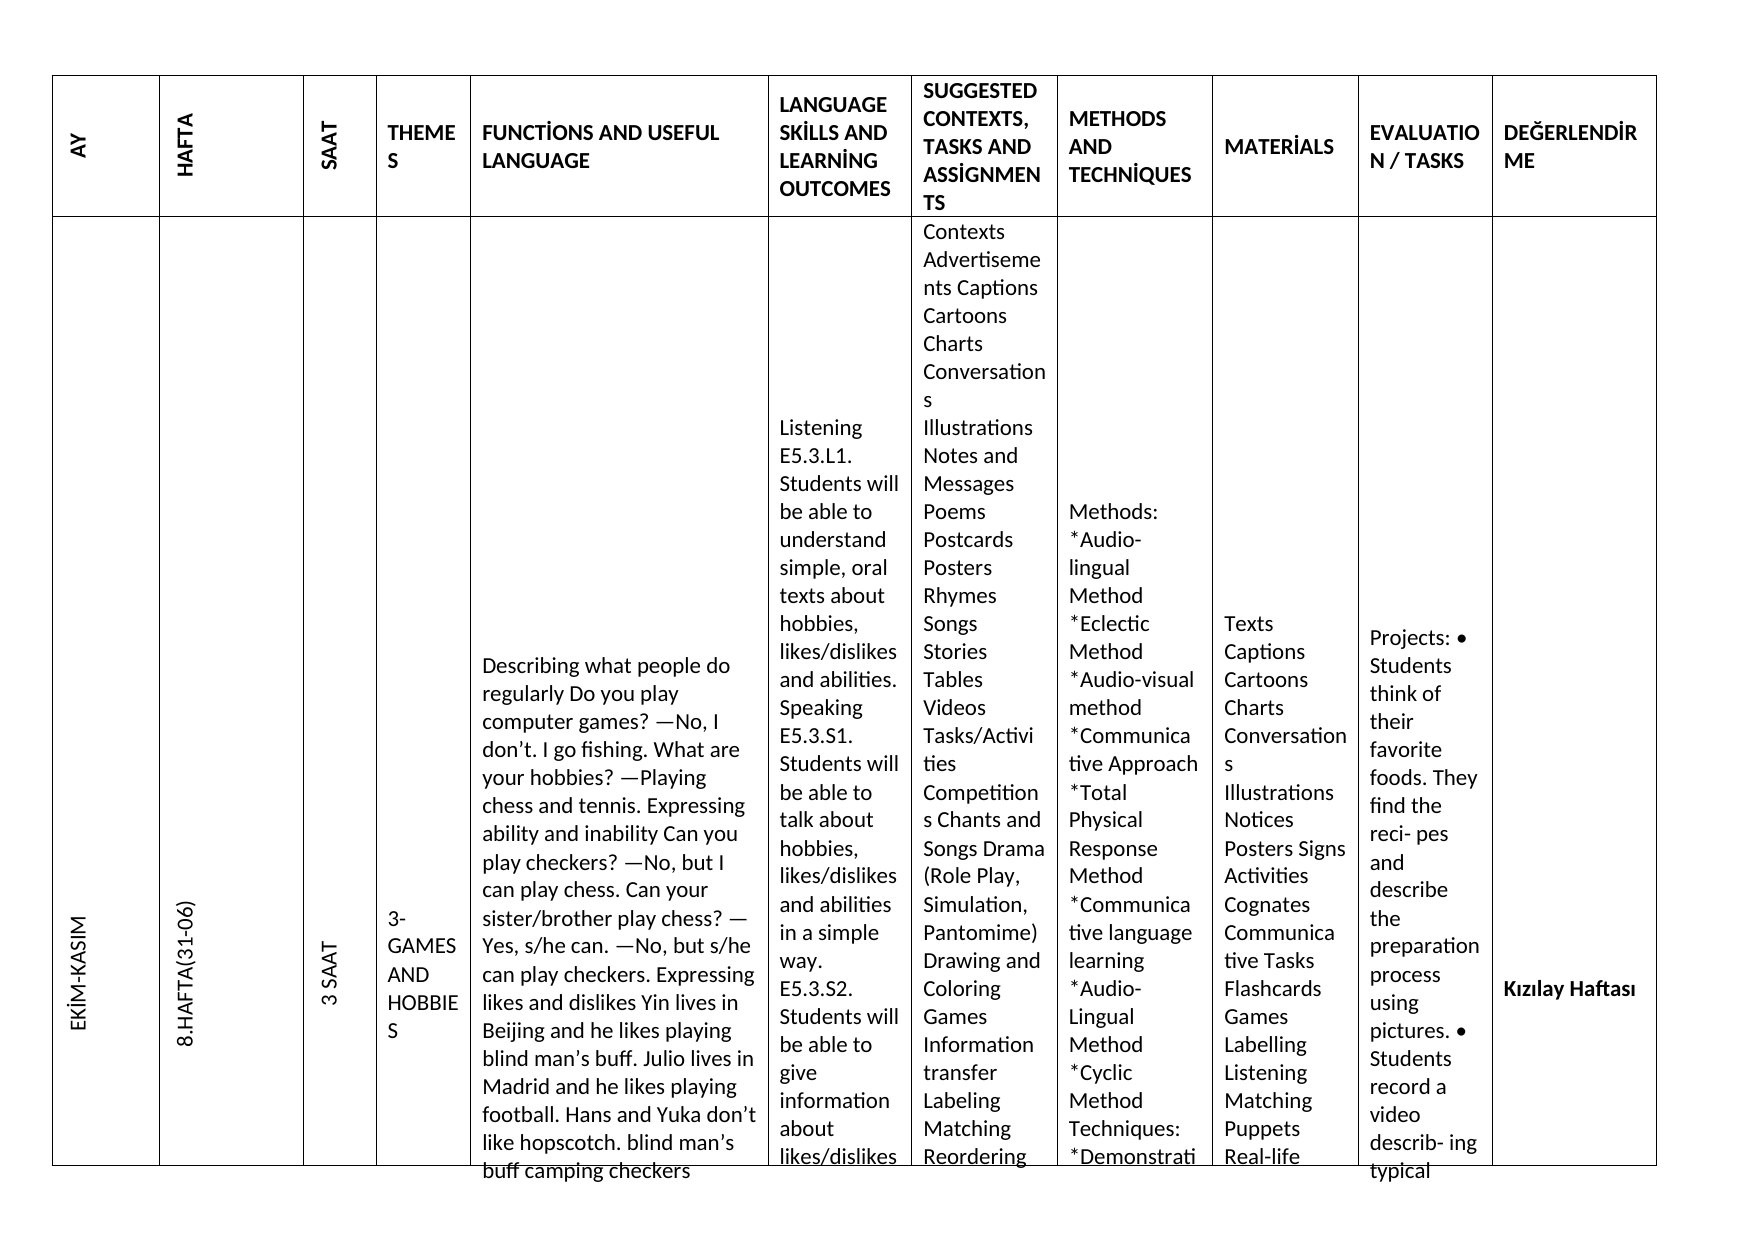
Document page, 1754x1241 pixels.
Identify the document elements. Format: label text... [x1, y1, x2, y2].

table_header FUNCTİONS AND USEFUL LANGUAGE [471, 76, 768, 216]
table_header LANGUAGE SKİLLS AND LEARNİNG OUTCOMES [769, 76, 911, 216]
table_header SAAT [304, 76, 376, 216]
table_cell Kızılay Haftası [1493, 217, 1656, 1165]
table_header METHODS AND TECHNİQUES [1058, 76, 1212, 216]
table_header SUGGESTED CONTEXTS, TASKS AND ASSİGNMENTS [912, 76, 1057, 216]
table_header EVALUATION / TASKS [1359, 76, 1492, 216]
table_header THEMES [377, 76, 470, 216]
table_header AY [53, 76, 159, 216]
table_header HAFTA [160, 76, 303, 216]
table_header MATERİALS [1213, 76, 1358, 216]
table_cell 3 SAAT [304, 217, 376, 1165]
table_cell 3- GAMES AND HOBBIES [377, 217, 470, 1165]
table_cell 8.HAFTA(31-06) [160, 217, 303, 1165]
table_cell EKİM-KASIM [53, 217, 159, 1165]
table_header DEĞERLENDİRME [1493, 76, 1656, 216]
